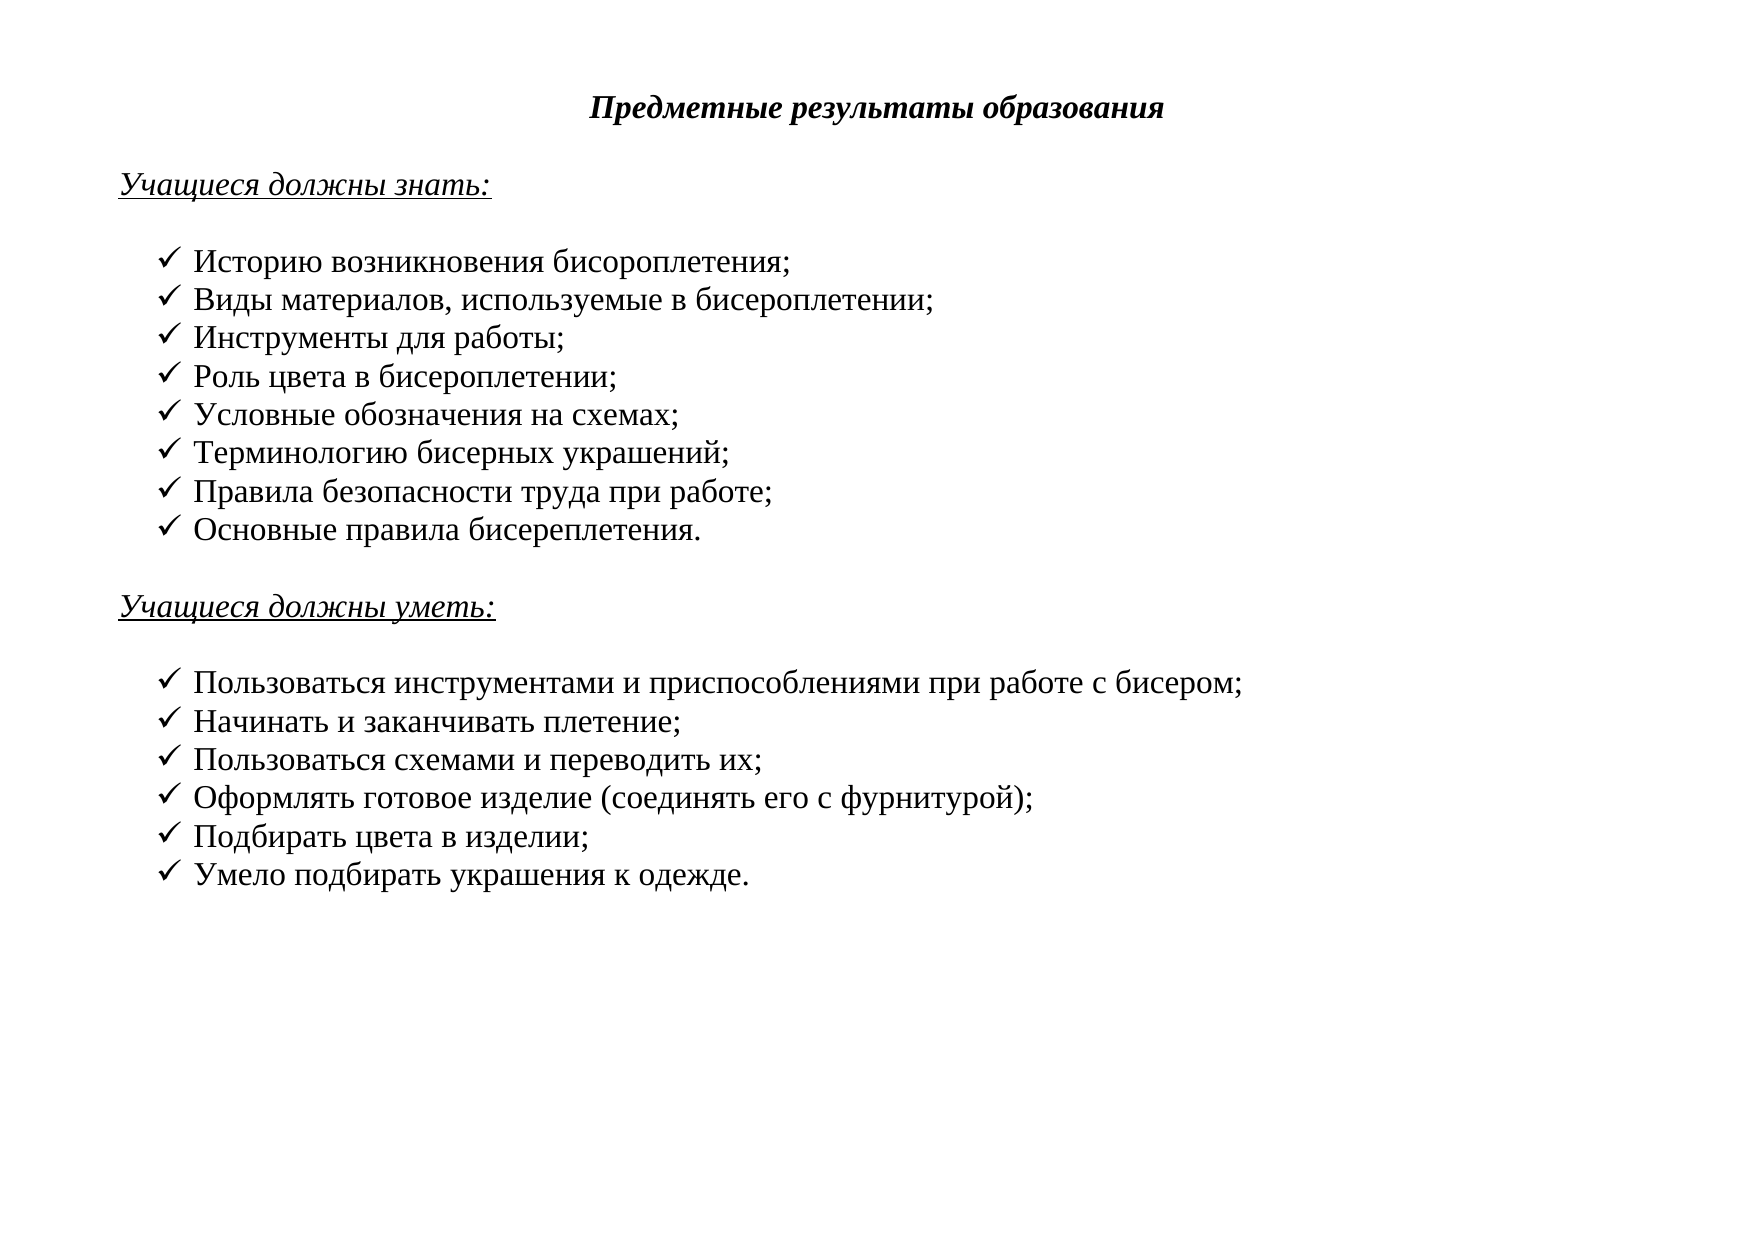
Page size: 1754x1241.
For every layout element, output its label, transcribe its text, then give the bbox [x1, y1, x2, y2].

list Основные правила бисереплетения. [156, 509, 1636, 548]
list Умело подбирать украшения к одежде. [156, 854, 1636, 893]
text Предметные результаты образования [118, 88, 1636, 126]
list Роль цвета в бисероплетении; [156, 356, 1636, 394]
list Виды материалов, используемые в бисероплетении; [156, 279, 1636, 318]
list Подбирать цвета в изделии; [156, 816, 1636, 854]
list Начинать и заканчивать плетение; [156, 701, 1636, 739]
list Терминологию бисерных украшений; [156, 433, 1636, 471]
text Учащиеся должны уметь: [118, 586, 1636, 624]
list Условные обозначения на схемах; [156, 394, 1636, 433]
list Пользоваться схемами и переводить их; [156, 739, 1636, 778]
list Инструменты для работы; [156, 318, 1636, 356]
list Правила безопасности труда при работе; [156, 471, 1636, 509]
list Оформлять готовое изделие (соединять его с фурнитурой); [156, 778, 1636, 816]
text Учащиеся должны знать: [118, 164, 1636, 203]
list Историю возникновения бисороплетения; [156, 241, 1636, 279]
list Пользоваться инструментами и приспособлениями при работе с бисером; [156, 663, 1636, 701]
